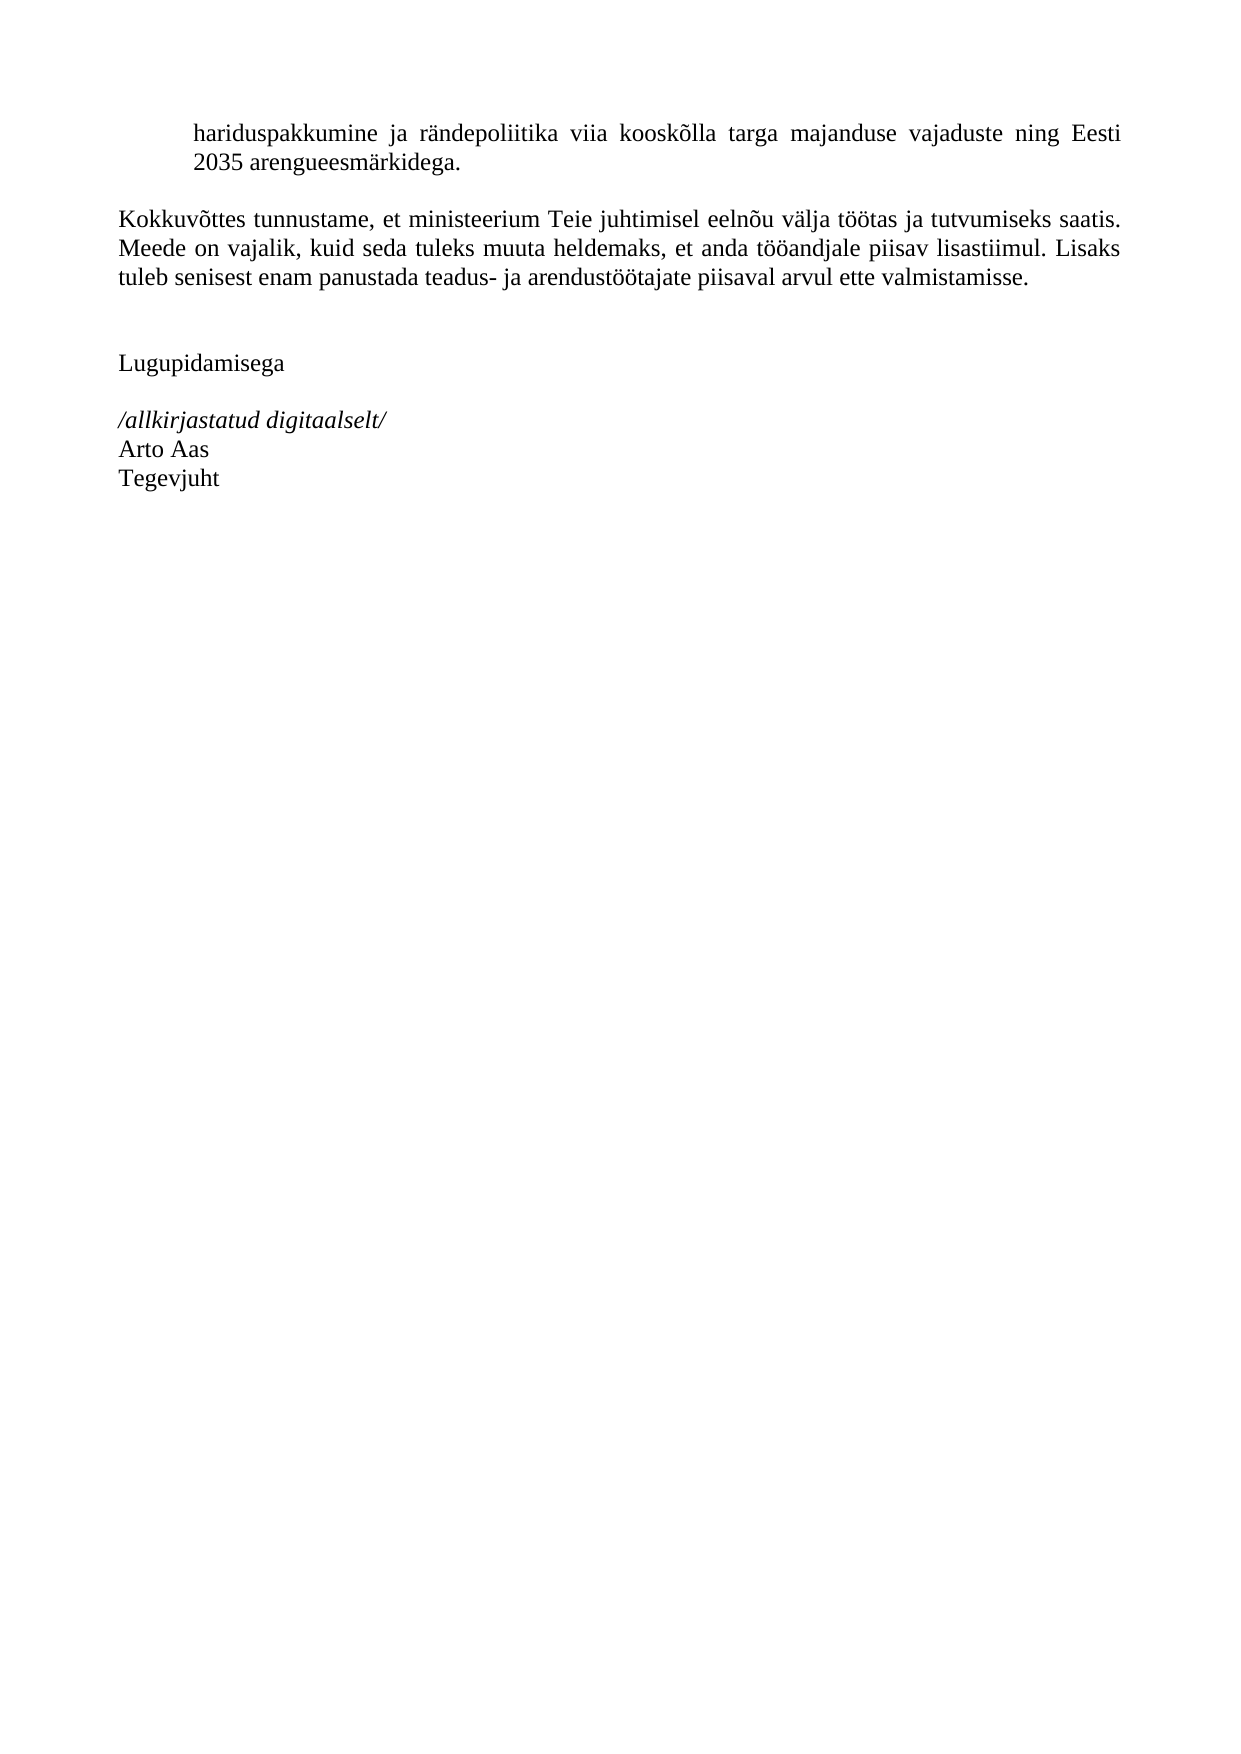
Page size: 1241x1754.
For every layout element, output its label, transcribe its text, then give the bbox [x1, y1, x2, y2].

text Kokkuvõttes tunnustame, et ministeerium Teie juhtimisel eelnõu välja töötas ja tutvumiseks saatis. Meede on vajalik, kuid seda tuleks muuta heldemaks, et anda tööandjale piisav lisastiimul. Lisaks tuleb senisest enam panustada teadus- ja arendustöötajate piisaval arvul ette valmistamisse. [118, 204, 1122, 291]
text /allkirjastatud digitaalselt/ [118, 406, 1122, 434]
text Arto Aas [118, 434, 1122, 463]
text Tegevjuht [118, 463, 1122, 492]
text Lugupidamisega [118, 348, 1122, 377]
